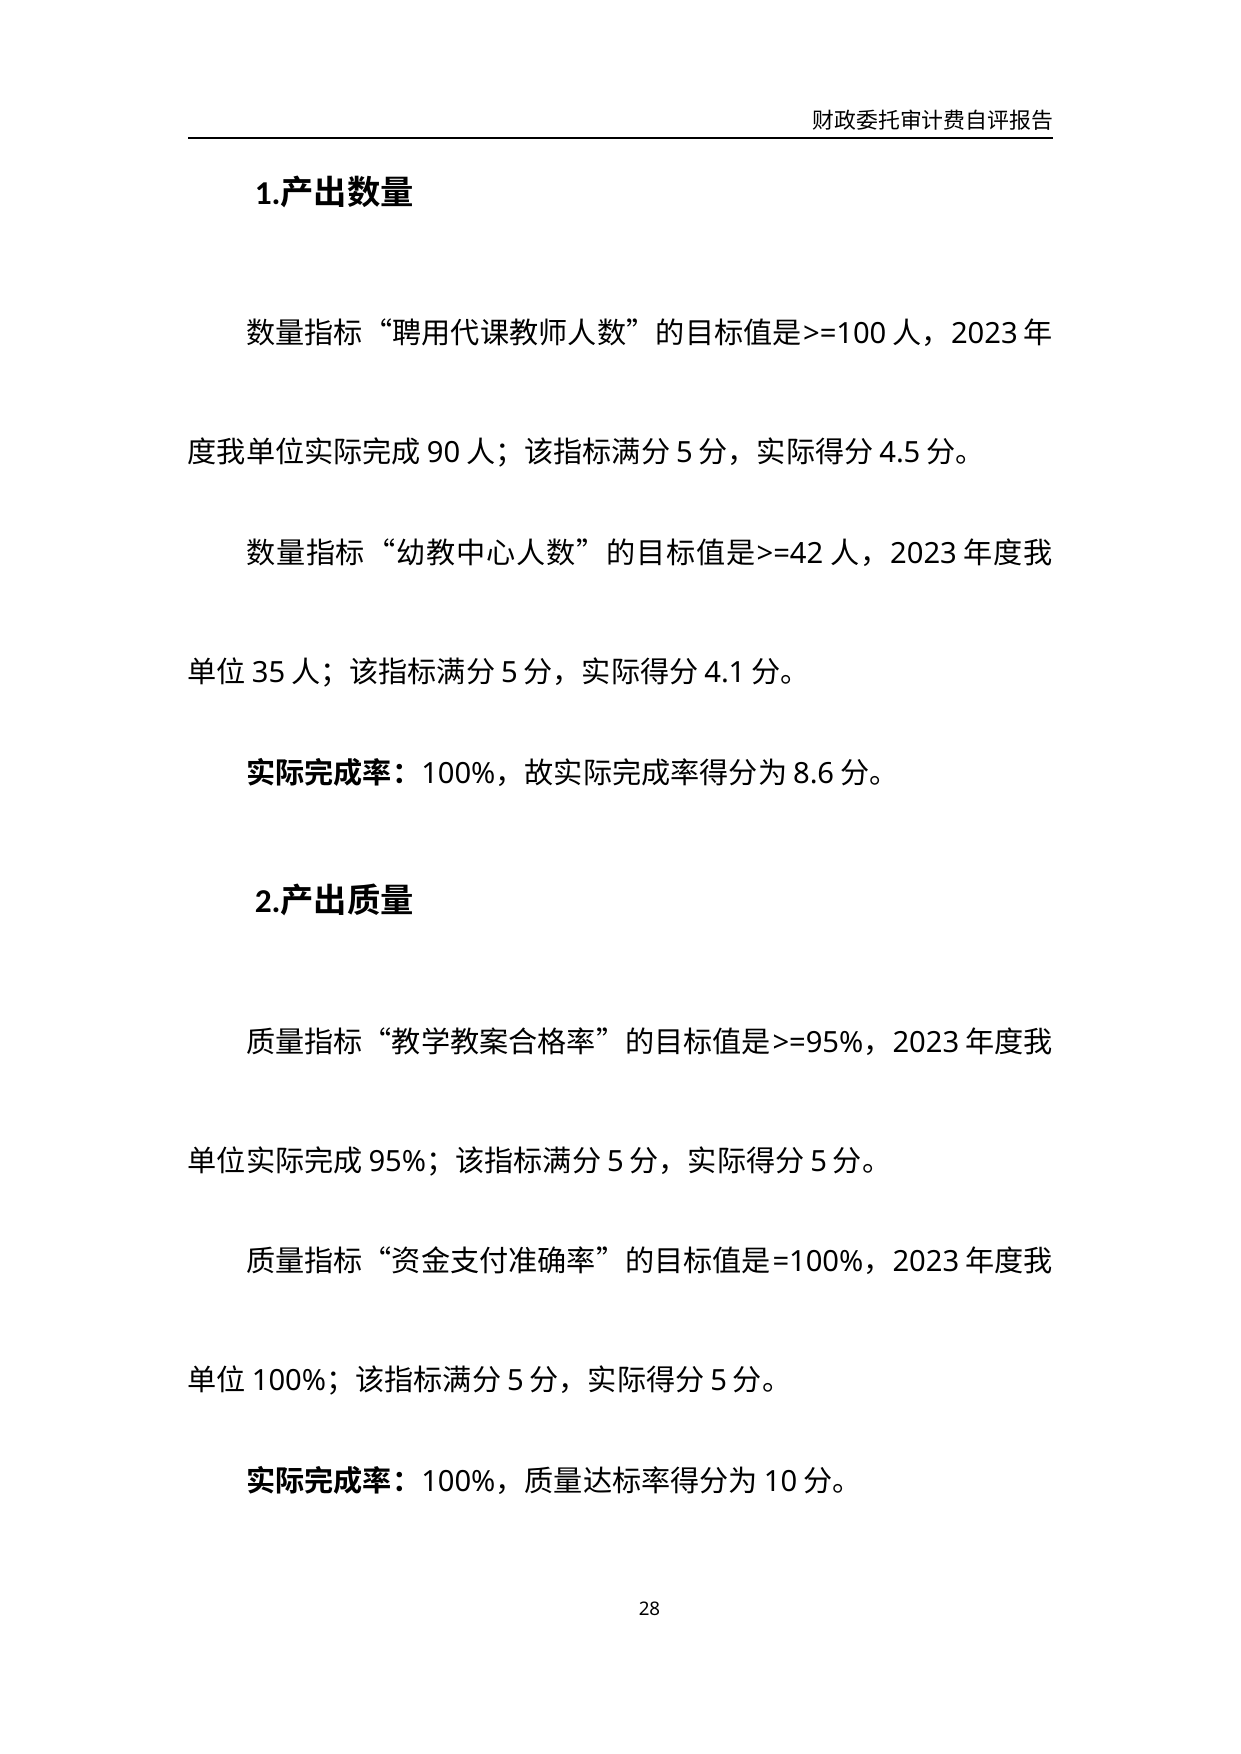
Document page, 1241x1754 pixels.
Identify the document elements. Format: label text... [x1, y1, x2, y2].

text 实际完成率：100%，故实际完成率得分为8.6分。 [187, 731, 1053, 810]
text 实际完成率：100%，质量达标率得分为10分。 [187, 1439, 1053, 1518]
text 数量指标“聘用代课教师人数”的目标值是>=100人，2023年度我单位实际完成90人；该指标满分5分，实际得分4.5分。 [187, 292, 1053, 490]
subtitle 1.产出数量 [187, 150, 1053, 229]
subtitle 2.产出质量 [187, 858, 1053, 938]
text 质量指标“资金支付准确率”的目标值是=100%，2023年度我单位100%；该指标满分5分，实际得分5分。 [187, 1219, 1053, 1418]
text 数量指标“幼教中心人数”的目标值是>=42人，2023年度我单位35人；该指标满分5分，实际得分4.1分。 [187, 511, 1053, 709]
text 质量指标“教学教案合格率”的目标值是>=95%，2023年度我单位实际完成95%；该指标满分5分，实际得分5分。 [187, 1000, 1053, 1198]
